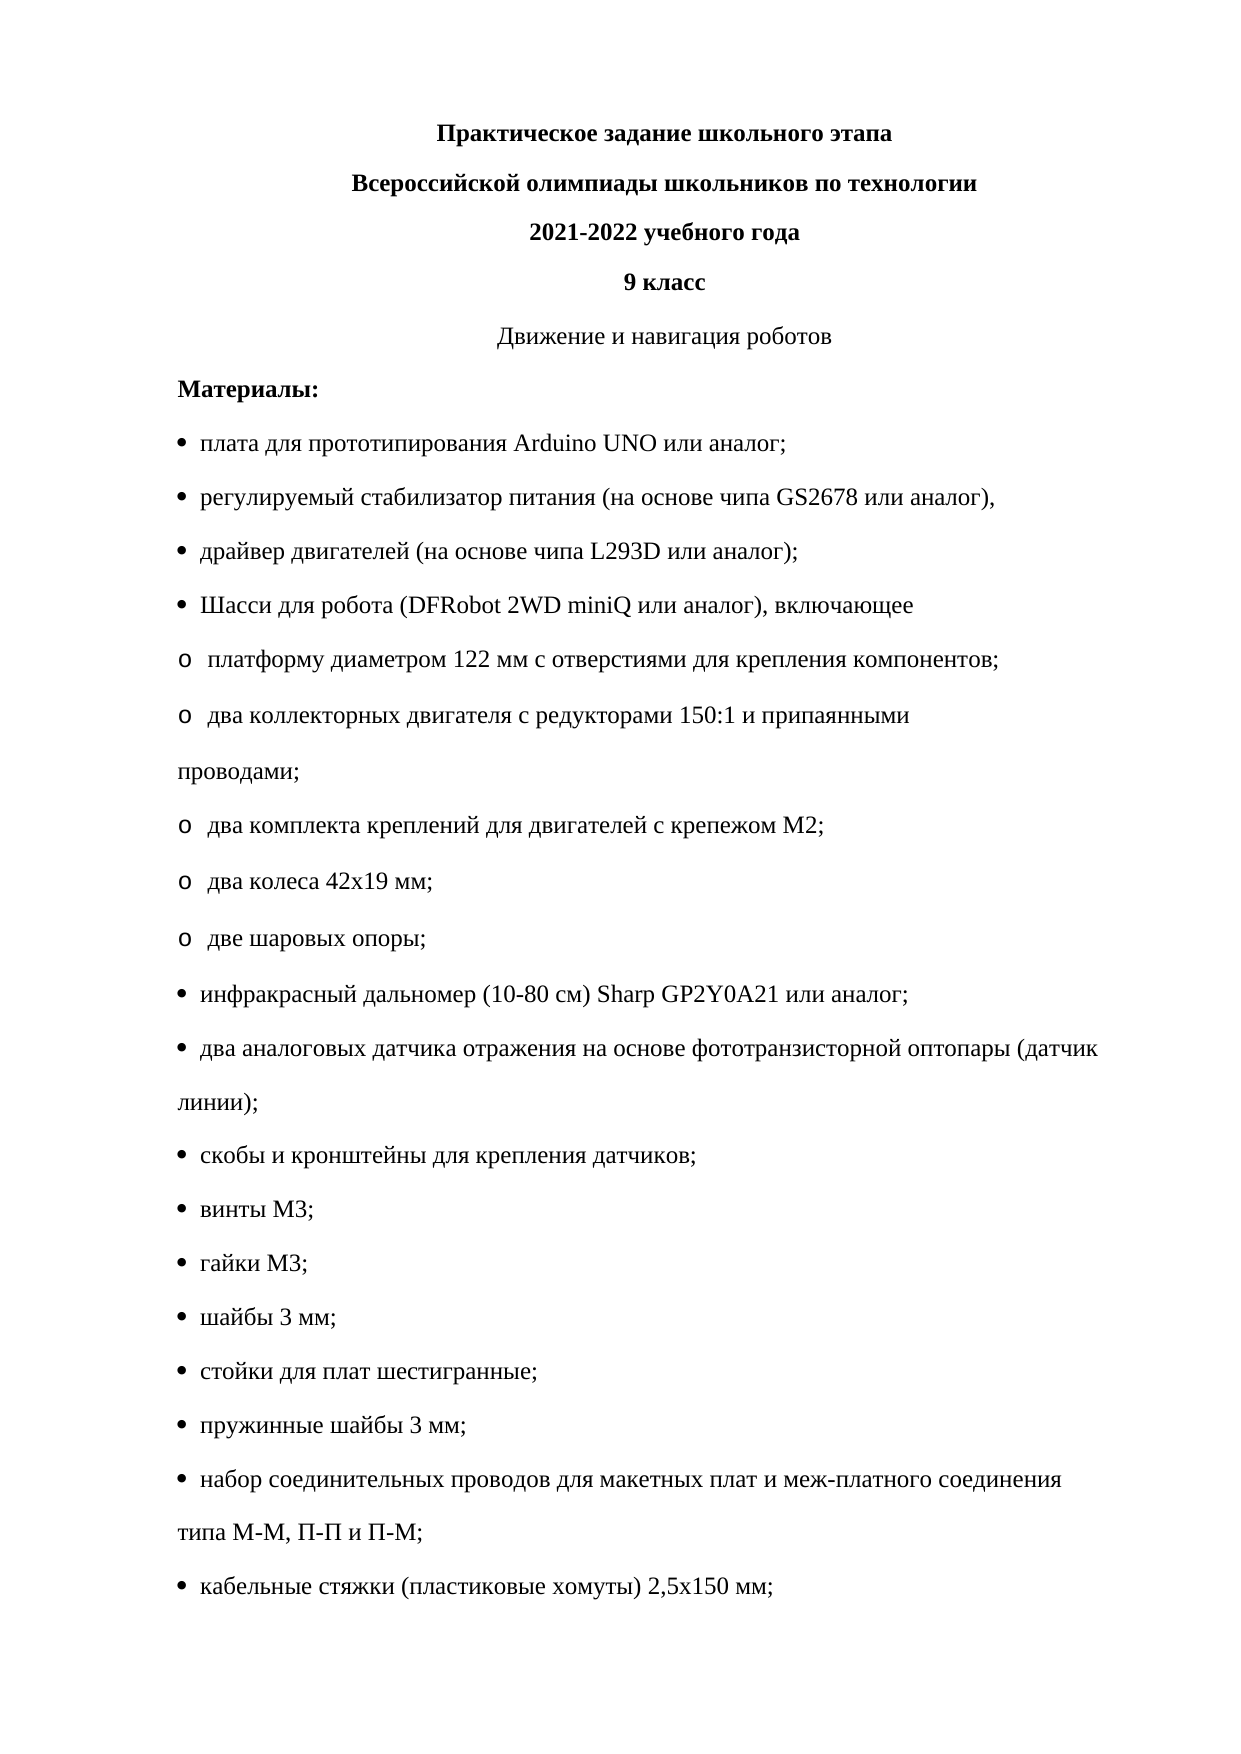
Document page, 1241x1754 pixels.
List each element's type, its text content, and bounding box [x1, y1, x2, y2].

text o два комплекта креплений для двигателей с крепежом М2; [177, 810, 1152, 841]
text  винты М3; [177, 1194, 1152, 1223]
text o платформу диаметром 122 мм с отверстиями для крепления компонентов; [177, 644, 1152, 675]
text  набор соединительных проводов для макетных плат и меж-платного соединения [177, 1464, 1152, 1492]
text  плата для прототипирования Arduino UNO или аналог; [177, 428, 1152, 457]
text  скобы и кронштейны для крепления датчиков; [177, 1141, 1152, 1169]
text  гайки М3; [177, 1248, 1152, 1277]
text 9 класс [177, 267, 1152, 296]
text Движение и навигация роботов [177, 321, 1152, 349]
text o два колеса 42х19 мм; [177, 866, 1152, 897]
text Практическое задание школьного этапа [177, 118, 1152, 147]
text  кабельные стяжки (пластиковые хомуты) 2,5х150 мм; [177, 1571, 1152, 1600]
text Всероссийской олимпиады школьников по технологии [177, 168, 1152, 196]
text проводами; [177, 756, 1152, 785]
text  инфракрасный дальномер (10-80 см) Sharp GP2Y0A21 или аналог; [177, 979, 1152, 1008]
text Материалы: [177, 374, 1152, 403]
text  драйвер двигателей (на основе чипа L293D или аналог); [177, 536, 1152, 565]
text  два аналоговых датчика отражения на основе фототранзисторной оптопары (датчик [177, 1033, 1152, 1062]
text  шайбы 3 мм; [177, 1302, 1152, 1331]
text  пружинные шайбы 3 мм; [177, 1410, 1152, 1438]
text o два коллекторных двигателя с редукторами 150:1 и припаянными [177, 700, 1152, 731]
text o две шаровых опоры; [177, 923, 1152, 953]
text  регулируемый стабилизатор питания (на основе чипа GS2678 или аналог), [177, 482, 1152, 511]
text линии); [177, 1087, 1152, 1115]
text  Шасси для робота (DFRobot 2WD miniQ или аналог), включающее [177, 590, 1152, 619]
text типа М-М, П-П и П-М; [177, 1517, 1152, 1546]
text 2021-2022 учебного года [177, 217, 1152, 246]
text  стойки для плат шестигранные; [177, 1356, 1152, 1385]
